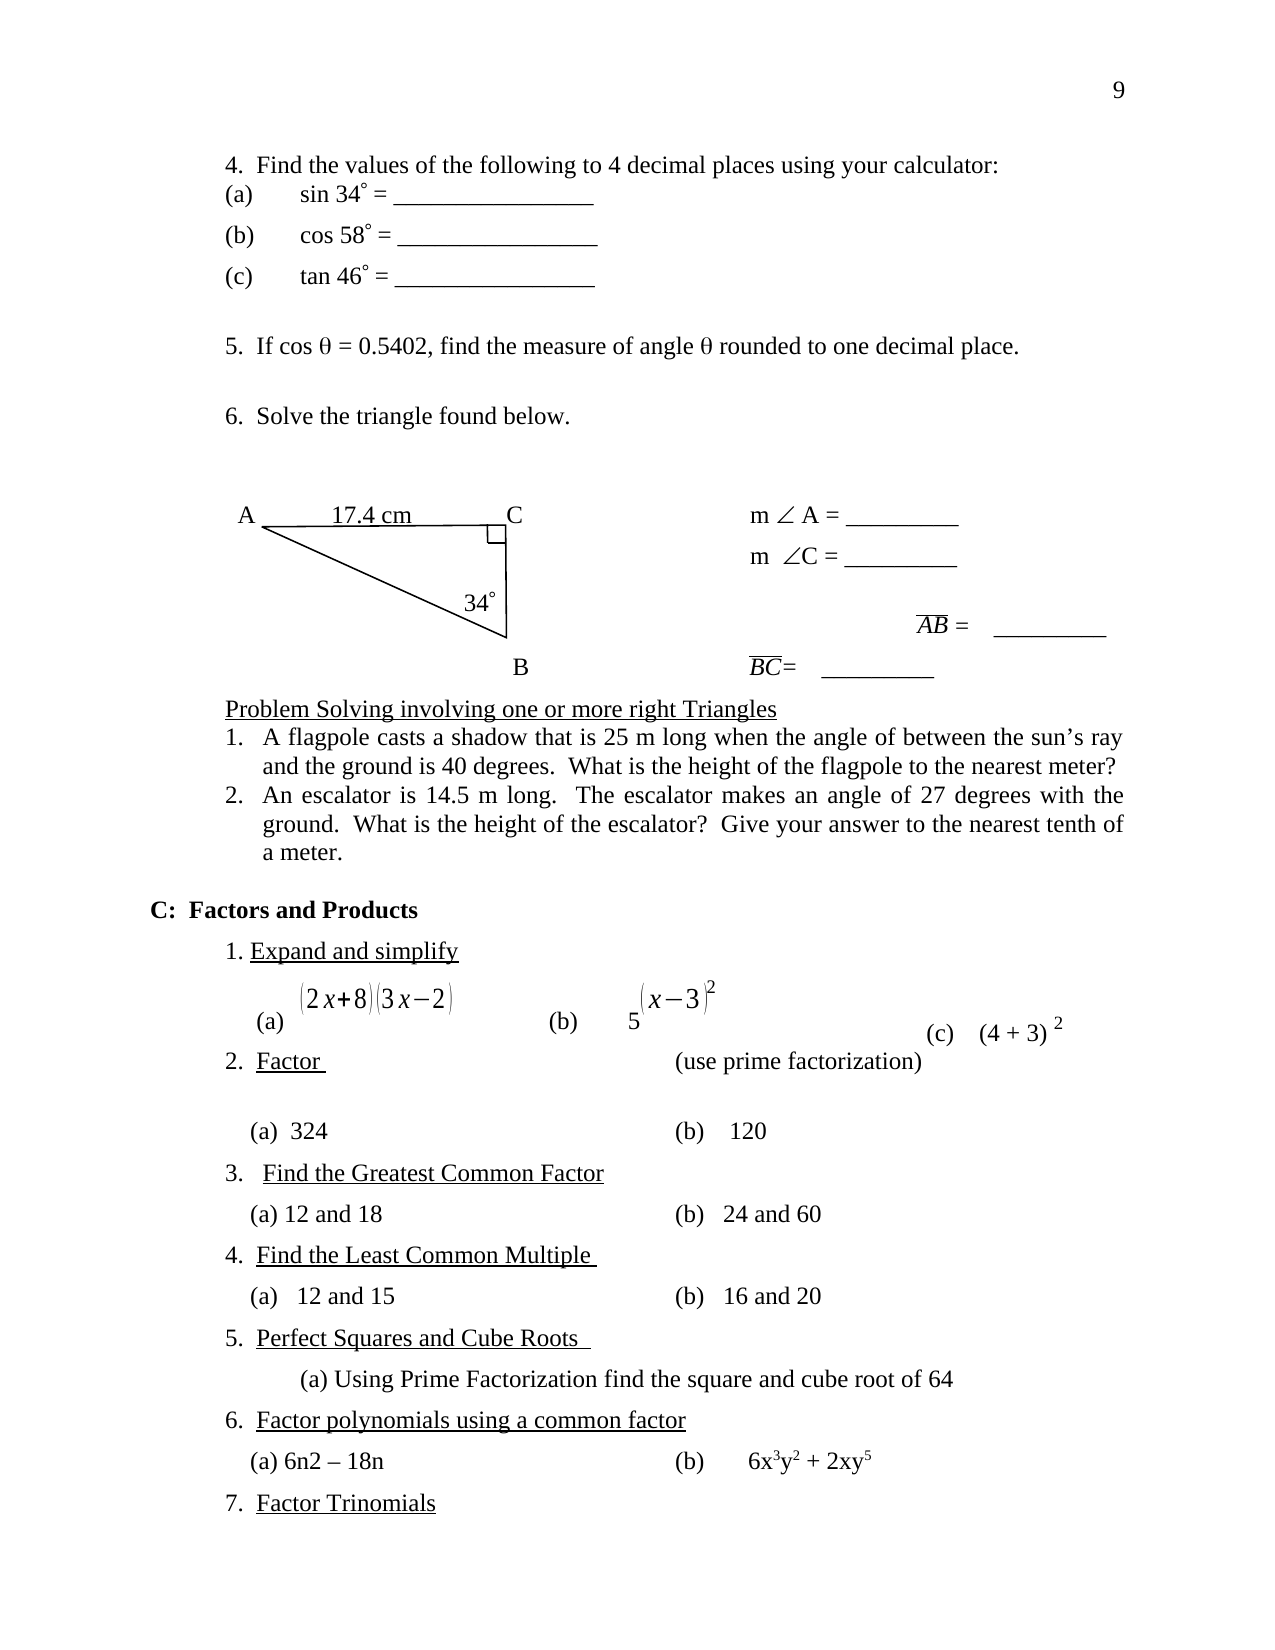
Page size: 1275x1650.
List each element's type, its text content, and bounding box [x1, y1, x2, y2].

text (c) tan 46 = ________________ [150, 261, 1125, 290]
text 5. If cos = 0.5402, find the measure of angle rounded to one decimal place. [150, 331, 1125, 360]
text 6. Solve the triangle found below. [150, 401, 1125, 487]
text 6. Factor polynomials using a common factor [150, 1405, 1125, 1434]
text m C = _________ [150, 541, 353, 570]
text 7. Factor Trinomials [150, 1488, 1125, 1516]
text (a) 12 and 18 (b) 24 and 60 [225, 1199, 1125, 1228]
text 1. Expand and simplify [150, 936, 1125, 965]
text B = _________ [150, 652, 1125, 681]
text (a) 324 (b) 120 [225, 1116, 1125, 1145]
text (a) (b) 5 (c) (4 + 3) 2 2. Factor (use prime factorization) [150, 977, 1125, 1104]
text (a) 12 and 15 (b) 16 and 20 [150, 1281, 1125, 1310]
list Find the Greatest Common Factor [225, 1158, 1125, 1186]
text (a) Using Prime Factorization find the square and cube root of 64 [150, 1364, 1125, 1393]
text m C = _________ [507, 541, 1125, 570]
text Problem Solving involving one or more right Triangles [150, 694, 1125, 722]
text A 17.4 cm C m A = _________ [150, 500, 1125, 529]
text 4. Find the Least Common Multiple [150, 1240, 1125, 1269]
text 4. Find the values of the following to 4 decimal places using your calculator: (a) sin 34 = ________________ [150, 150, 1125, 207]
list A flagpole casts a shadow that is 25 m long when the angle of between the sun’s ray and the ground is 40 degrees. What is the height of the flagpole to the nearest meter? [225, 722, 1125, 780]
text = _________ [150, 582, 1125, 640]
text C: Factors and Products [150, 895, 1125, 924]
text 2. An escalator is 14.5 m long. The escalator makes an angle of 27 degrees with the ground. What is the height of the escalator? Give your answer to the nearest tenth of a meter. [187, 780, 1125, 866]
text (b) cos 58 = ________________ [150, 220, 1125, 249]
text 5. Perfect Squares and Cube Roots [150, 1323, 1125, 1351]
text (a) 6n2 – 18n (b) 6x3y2 + 2xy5 [150, 1446, 1125, 1475]
